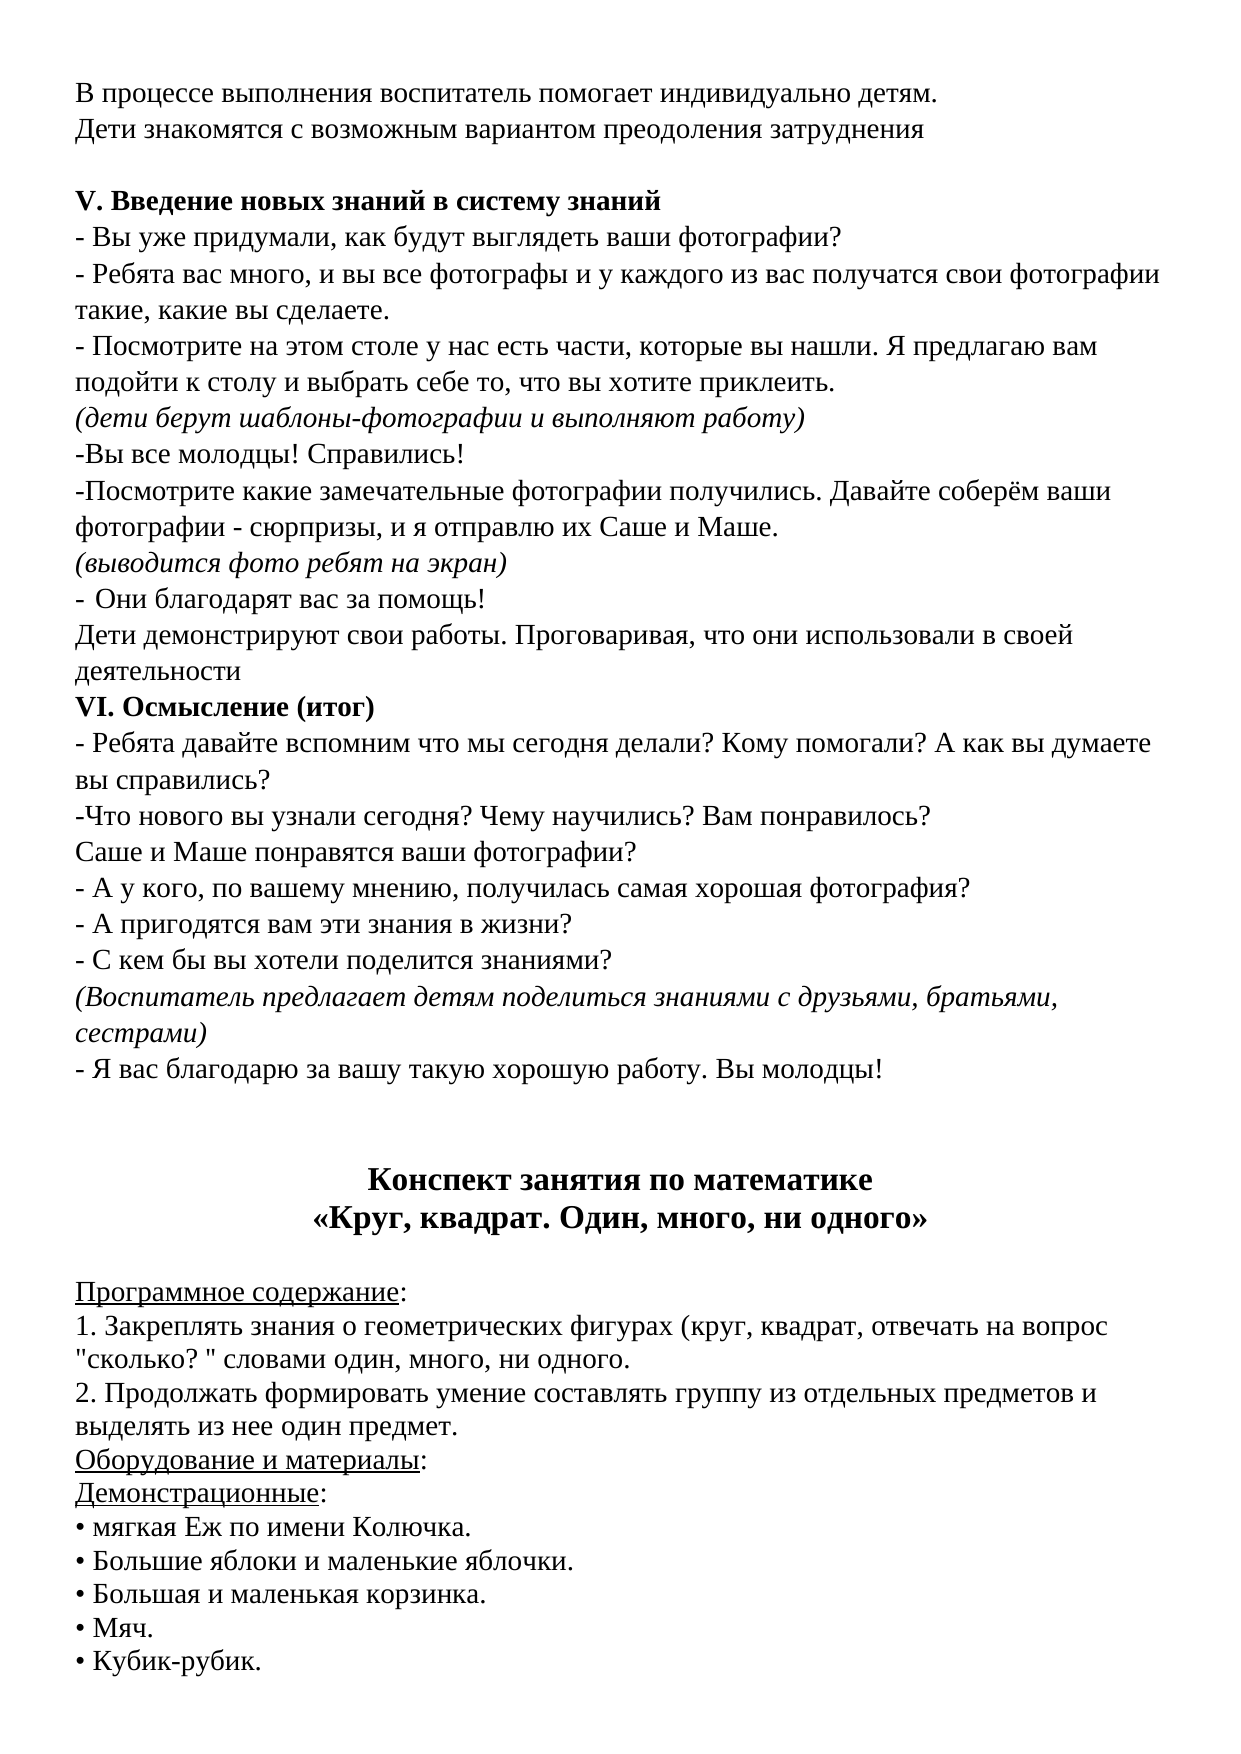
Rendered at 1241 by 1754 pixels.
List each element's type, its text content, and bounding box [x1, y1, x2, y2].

text (выводится фото ребят на экран) [75, 545, 1165, 578]
text (Воспитатель предлагает детям поделиться знаниями с друзьями, братьями, сестрами) [75, 979, 1165, 1048]
text -Вы все молодцы! Справились! [75, 436, 1165, 470]
text (дети берут шаблоны-фотографии и выполняют работу) [75, 400, 1165, 434]
text Саше и Маше понравятся ваши фотографии? [75, 834, 1165, 868]
text - Они благодарят вас за помощь! [75, 581, 1165, 614]
text - Вы уже придумали, как будут выглядеть ваши фотографии? [75, 219, 1165, 253]
text «Круг, квадрат. Один, много, ни одного» [75, 1198, 1165, 1236]
text • Кубик-рубик. [75, 1643, 1165, 1677]
text V. Введение новых знаний в систему знаний [75, 183, 1165, 217]
text 2. Продолжать формировать умение составлять группу из отдельных предметов и выделять из нее один предмет. [75, 1375, 1165, 1442]
text - Ребята давайте вспомним что мы сегодня делали? Кому помогали? А как вы думаете вы справились? [75, 726, 1165, 795]
text • Мяч. [75, 1610, 1165, 1643]
text 1. Закреплять знания о геометрических фигурах (круг, квадрат, отвечать на вопрос "сколько? '' словами один, много, ни одного. [75, 1308, 1165, 1375]
text -Посмотрите какие замечательные фотографии получились. Давайте соберём ваши фотографии - сюрпризы, и я отправлю их Саше и Маше. [75, 473, 1165, 542]
text VI. Осмысление (итог) [75, 689, 1165, 723]
text Дети демонстрируют свои работы. Проговаривая, что они использовали в своей деятельности [75, 617, 1165, 687]
text - Посмотрите на этом столе у нас есть части, которые вы нашли. Я предлагаю вам подойти к столу и выбрать себе то, что вы хотите приклеить. [75, 328, 1165, 398]
text - С кем бы вы хотели поделится знаниями? [75, 942, 1165, 976]
text Конспект занятия по математике [75, 1159, 1165, 1198]
text Оборудование и материалы: [75, 1442, 1165, 1476]
text • Большая и маленькая корзинка. [75, 1576, 1165, 1610]
text Программное содержание: [75, 1274, 1165, 1308]
text Демонстрационные: [75, 1476, 1165, 1509]
text • мягкая Еж по имени Колючка. [75, 1509, 1165, 1543]
text • Большие яблоки и маленькие яблочки. [75, 1543, 1165, 1576]
text В процессе выполнения воспитатель помогает индивидуально детям. [75, 75, 1165, 108]
text -Что нового вы узнали сегодня? Чему научились? Вам понравилось? [75, 798, 1165, 831]
text - А у кого, по вашему мнению, получилась самая хорошая фотография? [75, 870, 1165, 904]
text - Я вас благодарю за вашу такую хорошую работу. Вы молодцы! [75, 1051, 1165, 1084]
text - А пригодятся вам эти знания в жизни? [75, 906, 1165, 940]
text Дети знакомятся с возможным вариантом преодоления затруднения [75, 111, 1165, 145]
text - Ребята вас много, и вы все фотографы и у каждого из вас получатся свои фотографии такие, какие вы сделаете. [75, 256, 1165, 325]
